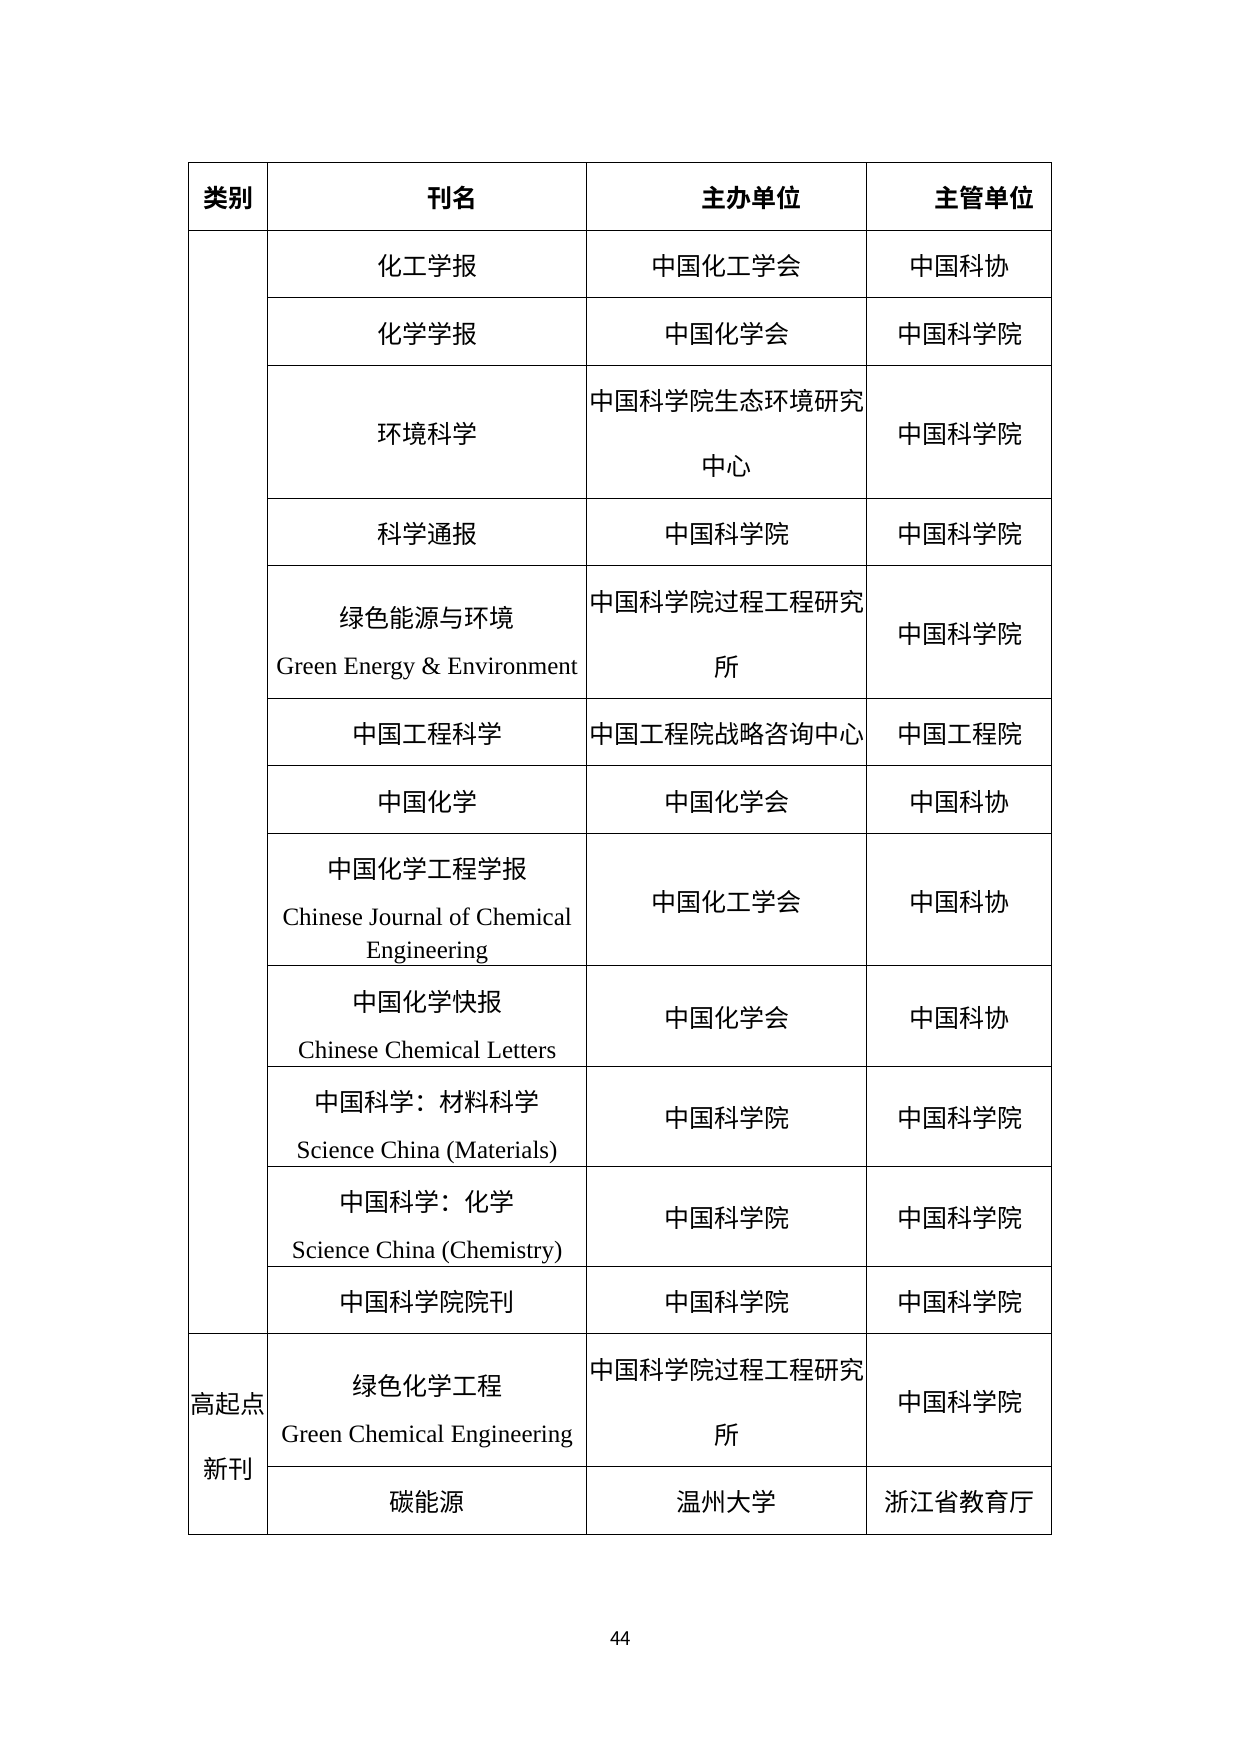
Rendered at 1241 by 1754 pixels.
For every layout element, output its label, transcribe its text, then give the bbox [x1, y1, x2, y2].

table_cell 中国化学工程学报 Chinese Journal of Chemical Engineering [268, 834, 586, 965]
table_cell 中国化学会 [587, 766, 866, 833]
table_cell 中国科学院 [867, 1334, 1051, 1466]
table_cell 化工学报 [268, 231, 586, 297]
table_cell 中国科学院 [587, 1067, 866, 1166]
table_cell 中国科协 [867, 834, 1051, 965]
table_cell 中国科学院过程工程研究所 [587, 566, 866, 698]
table_cell 中国科学院 [867, 499, 1051, 565]
table_header 主管单位 [867, 163, 1051, 229]
table_cell 中国工程院战略咨询中心 [587, 699, 866, 765]
table_cell 中国科学院 [867, 1267, 1051, 1333]
table_cell 中国科学院过程工程研究所 [587, 1334, 866, 1466]
table_cell 中国科学：化学 Science China (Chemistry) [268, 1167, 586, 1266]
table_cell 中国科学院院刊 [268, 1267, 586, 1333]
table_cell 中国工程院 [867, 699, 1051, 765]
table_header 主办单位 [587, 163, 866, 229]
table_cell 中国化工学会 [587, 834, 866, 965]
table_cell 中国科学院 [587, 1167, 866, 1266]
table_cell 化学学报 [268, 298, 586, 365]
table_cell 中国科学：材料科学 Science China (Materials) [268, 1067, 586, 1166]
table_cell 温州大学 [587, 1467, 866, 1533]
table_cell 中国科学院 [867, 1067, 1051, 1166]
table_header 类别 [189, 163, 267, 229]
table_cell 中国科协 [867, 966, 1051, 1066]
table_cell 绿色化学工程 Green Chemical Engineering [268, 1334, 586, 1466]
table_cell 中国化学快报 Chinese Chemical Letters [268, 966, 586, 1066]
table_cell 中国科学院 [587, 1267, 866, 1333]
table_cell 碳能源 [268, 1467, 586, 1533]
table_cell 中国化学 [268, 766, 586, 833]
table_cell 中国科学院 [867, 298, 1051, 365]
table_cell 中国科学院 [587, 499, 866, 565]
table_cell 高起点新刊 [189, 1334, 267, 1533]
table_cell 中国化学会 [587, 966, 866, 1066]
table_cell 中国科协 [867, 766, 1051, 833]
table_cell 中国科学院 [867, 366, 1051, 497]
table_cell 绿色能源与环境 Green Energy & Environment [268, 566, 586, 698]
table_cell 环境科学 [268, 366, 586, 497]
table_cell 中国化工学会 [587, 231, 866, 297]
table_header 刊名 [268, 163, 586, 229]
table_cell 中国化学会 [587, 298, 866, 365]
table_cell 浙江省教育厅 [867, 1467, 1051, 1533]
table_cell 中国科协 [867, 231, 1051, 297]
table_cell 科学通报 [268, 499, 586, 565]
table_cell 中国工程科学 [268, 699, 586, 765]
table_cell 中国科学院 [867, 566, 1051, 698]
table_cell 中国科学院生态环境研究中心 [587, 366, 866, 497]
table_cell 中国科学院 [867, 1167, 1051, 1266]
